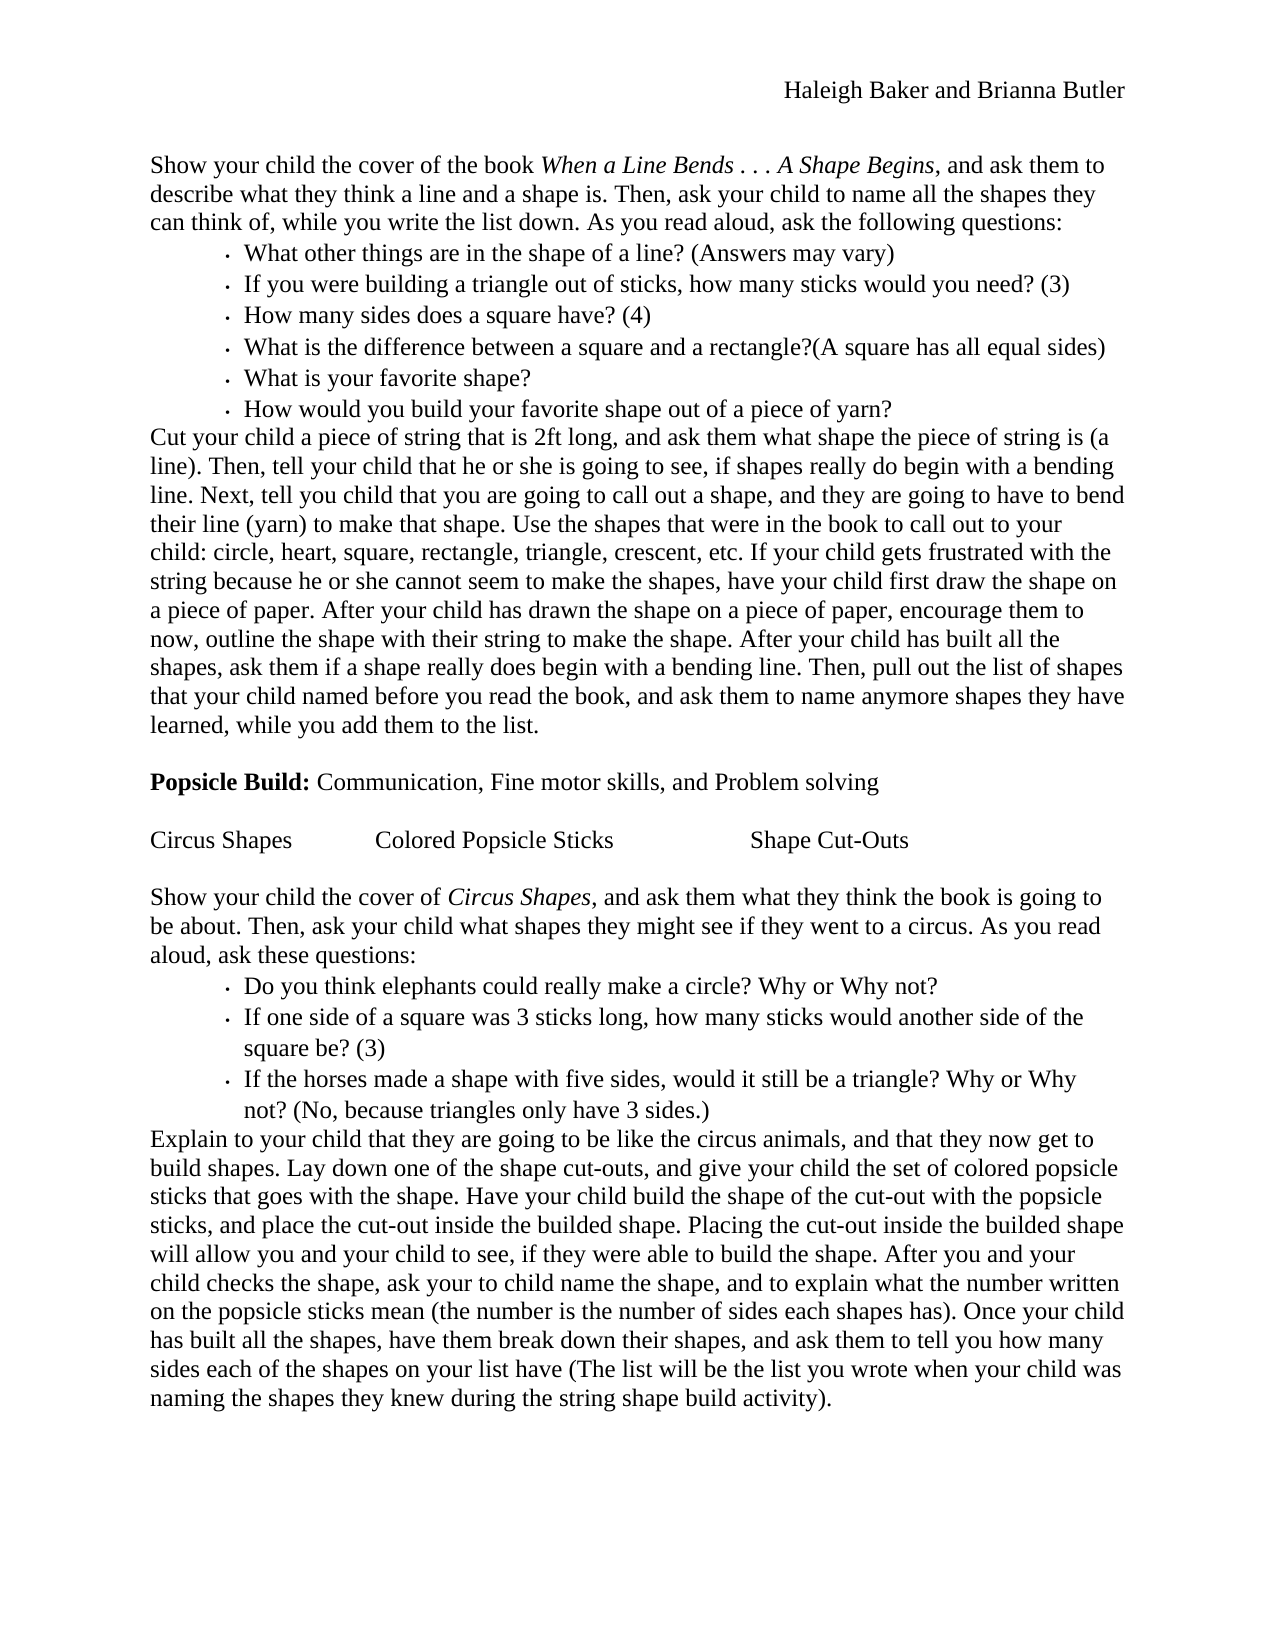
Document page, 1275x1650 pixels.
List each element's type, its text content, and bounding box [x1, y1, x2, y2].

text Cut your child a piece of string that is 2ft long, and ask them what shape the piece of string is (a line). Then, tell your child that he or she is going to see, if shapes really do begin with a bending line. Next, tell you child that you are going to call out a shape, and they are going to have to bend their line (yarn) to make that shape. Use the shapes that were in the book to call out to your child: circle, heart, square, rectangle, triangle, crescent, etc. If your child gets frustrated with the string because he or she cannot seem to make the shapes, have your child first draw the shape on a piece of paper. After your child has drawn the shape on a piece of paper, encourage them to now, outline the shape with their string to make the shape. After your child has built all the shapes, ask them if a shape really does begin with a bending line. Then, pull out the list of shapes that your child named before you read the book, and ask them to name anymore shapes they have learned, while you add them to the list. [150, 422, 1125, 739]
list If the horses made a shape with five sides, would it still be a triangle? Why or Why not? (No, because triangles only have 3 sides.) [225, 1062, 1125, 1124]
list How many sides does a square have? (4) [225, 298, 1125, 329]
text Popsicle Build: Communication, Fine motor skills, and Problem solving [150, 767, 1125, 796]
list How would you build your favorite shape out of a piece of yarn? [225, 391, 1125, 422]
list What is the difference between a square and a rectangle?(A square has all equal sides) [225, 329, 1125, 360]
list If you were building a triangle out of sticks, how many sticks would you need? (3) [225, 267, 1125, 298]
list If one side of a square was 3 sticks long, how many sticks would another side of the square be? (3) [225, 1000, 1125, 1062]
list What other things are in the shape of a line? (Answers may vary) [225, 236, 1125, 267]
text Circus Shapes Colored Popsicle Sticks Shape Cut-Outs [150, 825, 1125, 854]
text Show your child the cover of Circus Shapes, and ask them what they think the book is going to be about. Then, ask your child what shapes they might see if they went to a circus. As you read aloud, ask these questions: [150, 882, 1125, 969]
list Do you think elephants could really make a circle? Why or Why not? [225, 969, 1125, 1000]
text Show your child the cover of the book When a Line Bends . . . A Shape Begins, and ask them to describe what they think a line and a shape is. Then, ask your child to name all the shapes they can think of, while you write the list down. As you read aloud, ask the following questions: [150, 150, 1125, 236]
text Explain to your child that they are going to be like the circus animals, and that they now get to build shapes. Lay down one of the shape cut-outs, and give your child the set of colored popsicle sticks that goes with the shape. Have your child build the shape of the cut-out with the popsicle sticks, and place the cut-out inside the builded shape. Placing the cut-out inside the builded shape will allow you and your child to see, if they were able to build the shape. After you and your child checks the shape, ask your to child name the shape, and to explain what the number written on the popsicle sticks mean (the number is the number of sides each shapes has). Once your child has built all the shapes, have them break down their shapes, and ask them to tell you how many sides each of the shapes on your list have (The list will be the list you wrote when your child was naming the shapes they knew during the string shape build activity). [150, 1124, 1125, 1411]
list What is your favorite shape? [225, 360, 1125, 391]
